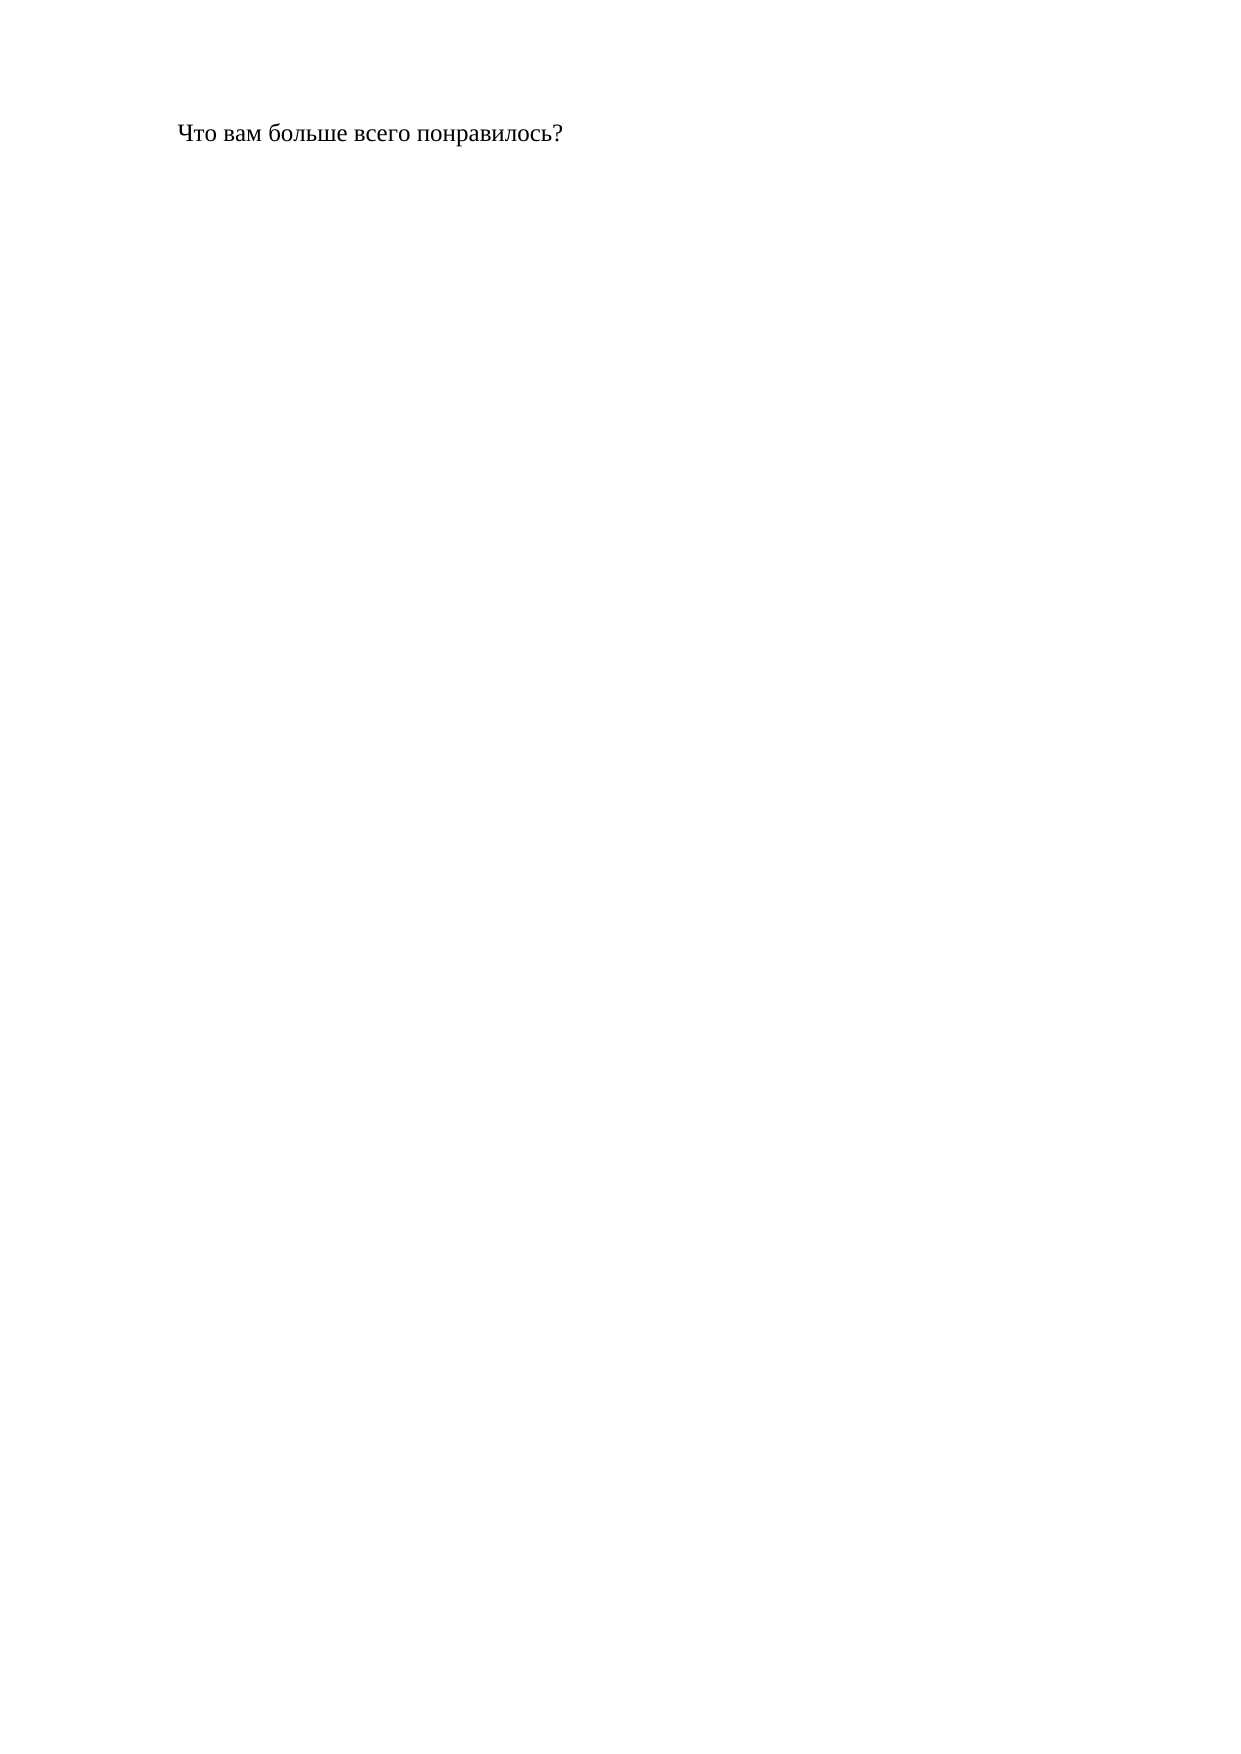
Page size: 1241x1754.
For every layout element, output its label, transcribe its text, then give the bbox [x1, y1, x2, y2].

text Что вам больше всего понравилось? [177, 118, 1152, 147]
